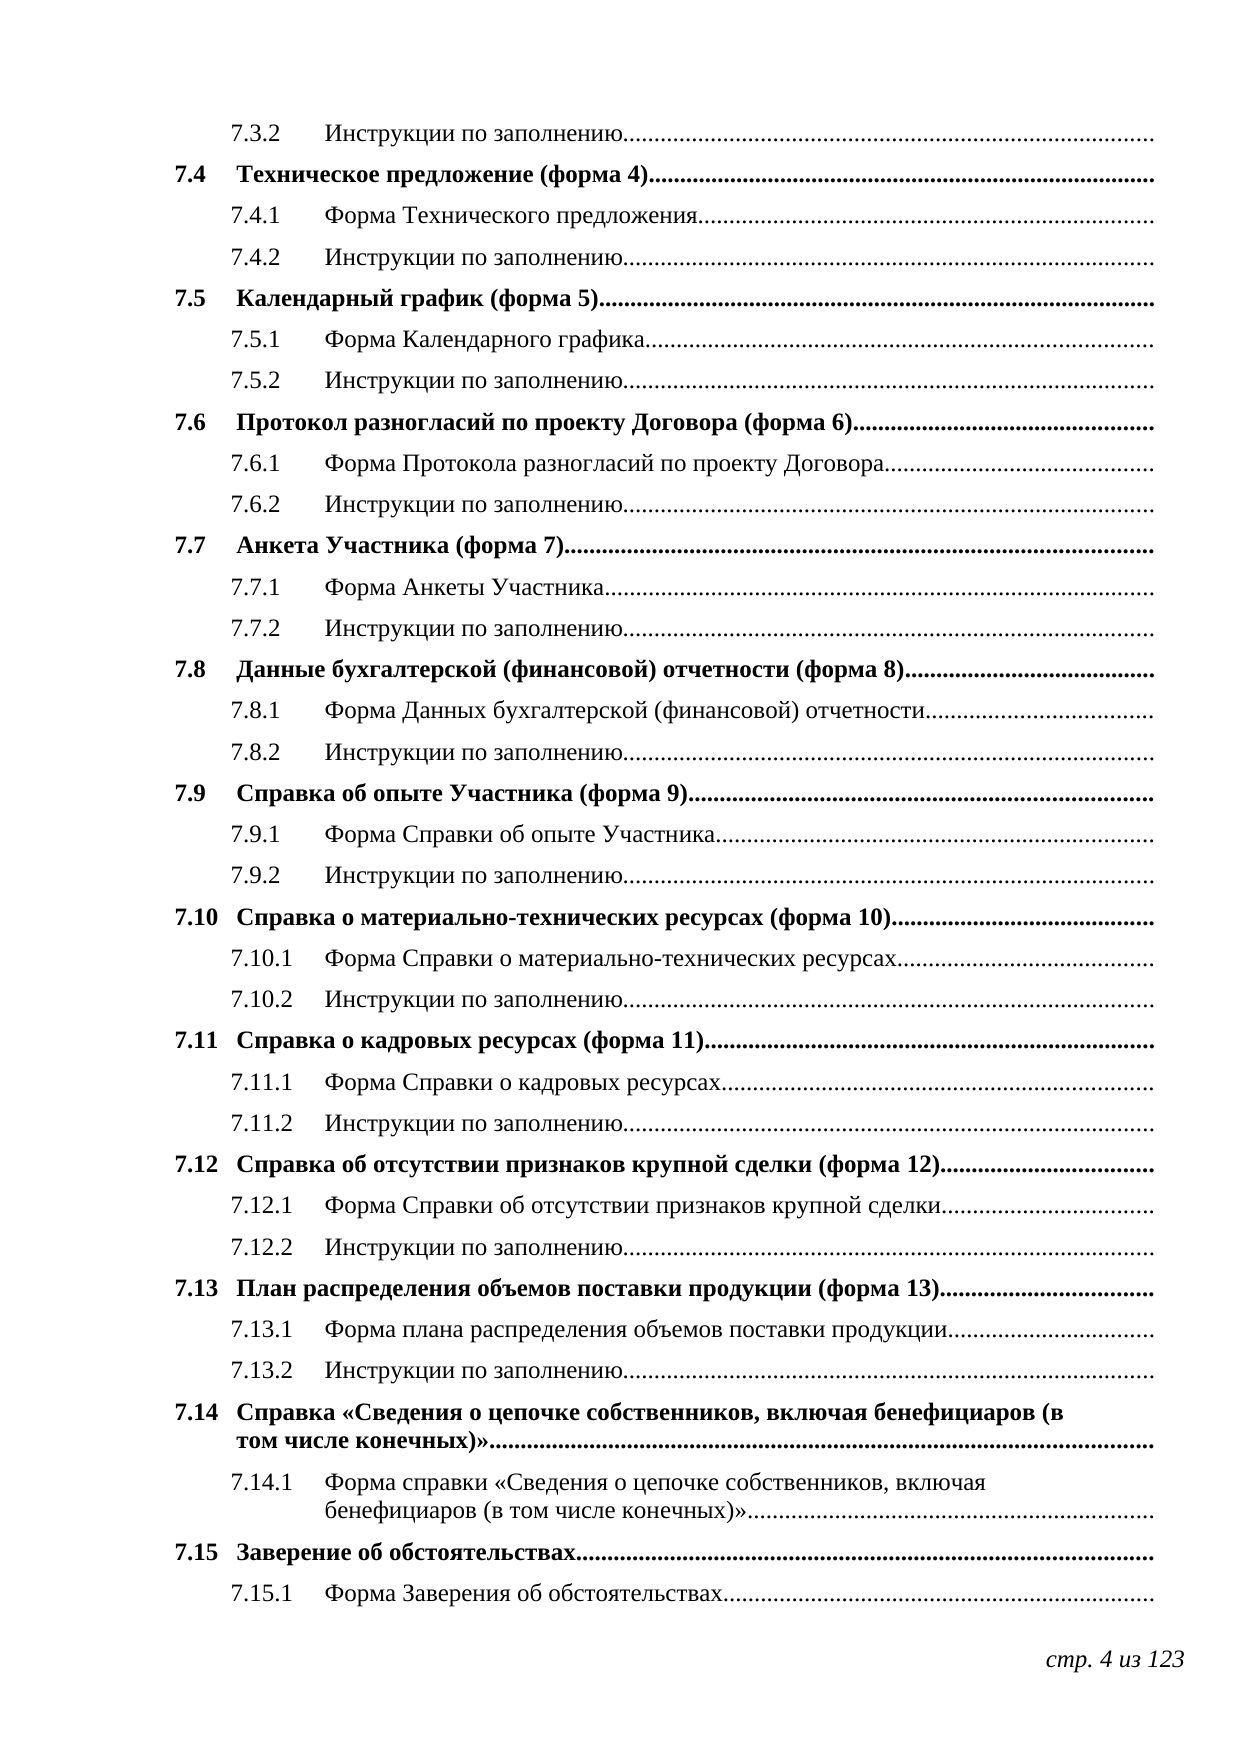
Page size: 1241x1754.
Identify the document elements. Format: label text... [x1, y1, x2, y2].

text 7.11 Справка о кадровых ресурсах (форма 11) 84 [174, 1026, 1093, 1054]
text 7.12 Справка об отсутствии признаков крупной сделки (форма 12) 87 [174, 1149, 1093, 1178]
text 7.7.2 Инструкции по заполнению 73 [230, 613, 1063, 642]
text 7.6.1 Форма Протокола разногласий по проекту Договора 69 [230, 448, 1063, 477]
text 7.4.1 Форма Технического предложения 64 [230, 201, 1063, 229]
text 7.8.2 Инструкции по заполнению 77 [230, 737, 1063, 766]
text 7.14.1 Форма справки «Сведения о цепочке собственников, включая бенефициаров (в том числе конечных)» 91 [230, 1467, 1063, 1524]
text 7.3.2 Инструкции по заполнению 63 [230, 118, 1063, 147]
text 7.11.2 Инструкции по заполнению 86 [230, 1108, 1063, 1137]
text 7.9.1 Форма Справки об опыте Участника 78 [230, 819, 1063, 848]
text 7.12.1 Форма Справки об отсутствии признаков крупной сделки 87 [230, 1191, 1063, 1219]
text 7.4 Техническое предложение (форма 4) 64 [174, 159, 1093, 188]
text 7.7.1 Форма Анкеты Участника 71 [230, 572, 1063, 601]
text 7.6.2 Инструкции по заполнению 70 [230, 489, 1063, 518]
text 7.11.1 Форма Справки о кадровых ресурсах 84 [230, 1067, 1063, 1096]
text 7.10.1 Форма Справки о материально-технических ресурсах 82 [230, 943, 1063, 972]
text 7.9 Справка об опыте Участника (форма 9) 78 [174, 778, 1093, 807]
text 7.13.2 Инструкции по заполнению 90 [230, 1356, 1063, 1384]
text 7.14 Справка «Сведения о цепочке собственников, включая бенефициаров (в том числе конечных)» 91 [174, 1397, 1093, 1454]
text 7.5.2 Инструкции по заполнению 68 [230, 366, 1063, 394]
text 7.15 Заверение об обстоятельствах 99 [174, 1537, 1093, 1566]
text 7.12.2 Инструкции по заполнению 88 [230, 1232, 1063, 1261]
text 7.5.1 Форма Календарного графика 67 [230, 324, 1063, 353]
text 7.7 Анкета Участника (форма 7) 71 [174, 531, 1093, 559]
text 7.6 Протокол разногласий по проекту Договора (форма 6) 69 [174, 407, 1093, 436]
text 7.13.1 Форма плана распределения объемов поставки продукции 89 [230, 1314, 1063, 1343]
text 7.10.2 Инструкции по заполнению 83 [230, 984, 1063, 1013]
text 7.10 Справка о материально-технических ресурсах (форма 10) 82 [174, 902, 1093, 931]
text 7.15.1 Форма Заверения об обстоятельствах 99 [230, 1578, 1063, 1607]
text 7.8.1 Форма Данных бухгалтерской (финансовой) отчетности 74 [230, 696, 1063, 724]
text 7.13 План распределения объемов поставки продукции (форма 13) 89 [174, 1273, 1093, 1302]
text 7.8 Данные бухгалтерской (финансовой) отчетности (форма 8) 74 [174, 654, 1093, 683]
text 7.4.2 Инструкции по заполнению 66 [230, 242, 1063, 271]
text 7.5 Календарный график (форма 5) 67 [174, 283, 1093, 312]
text 7.9.2 Инструкции по заполнению 81 [230, 861, 1063, 889]
